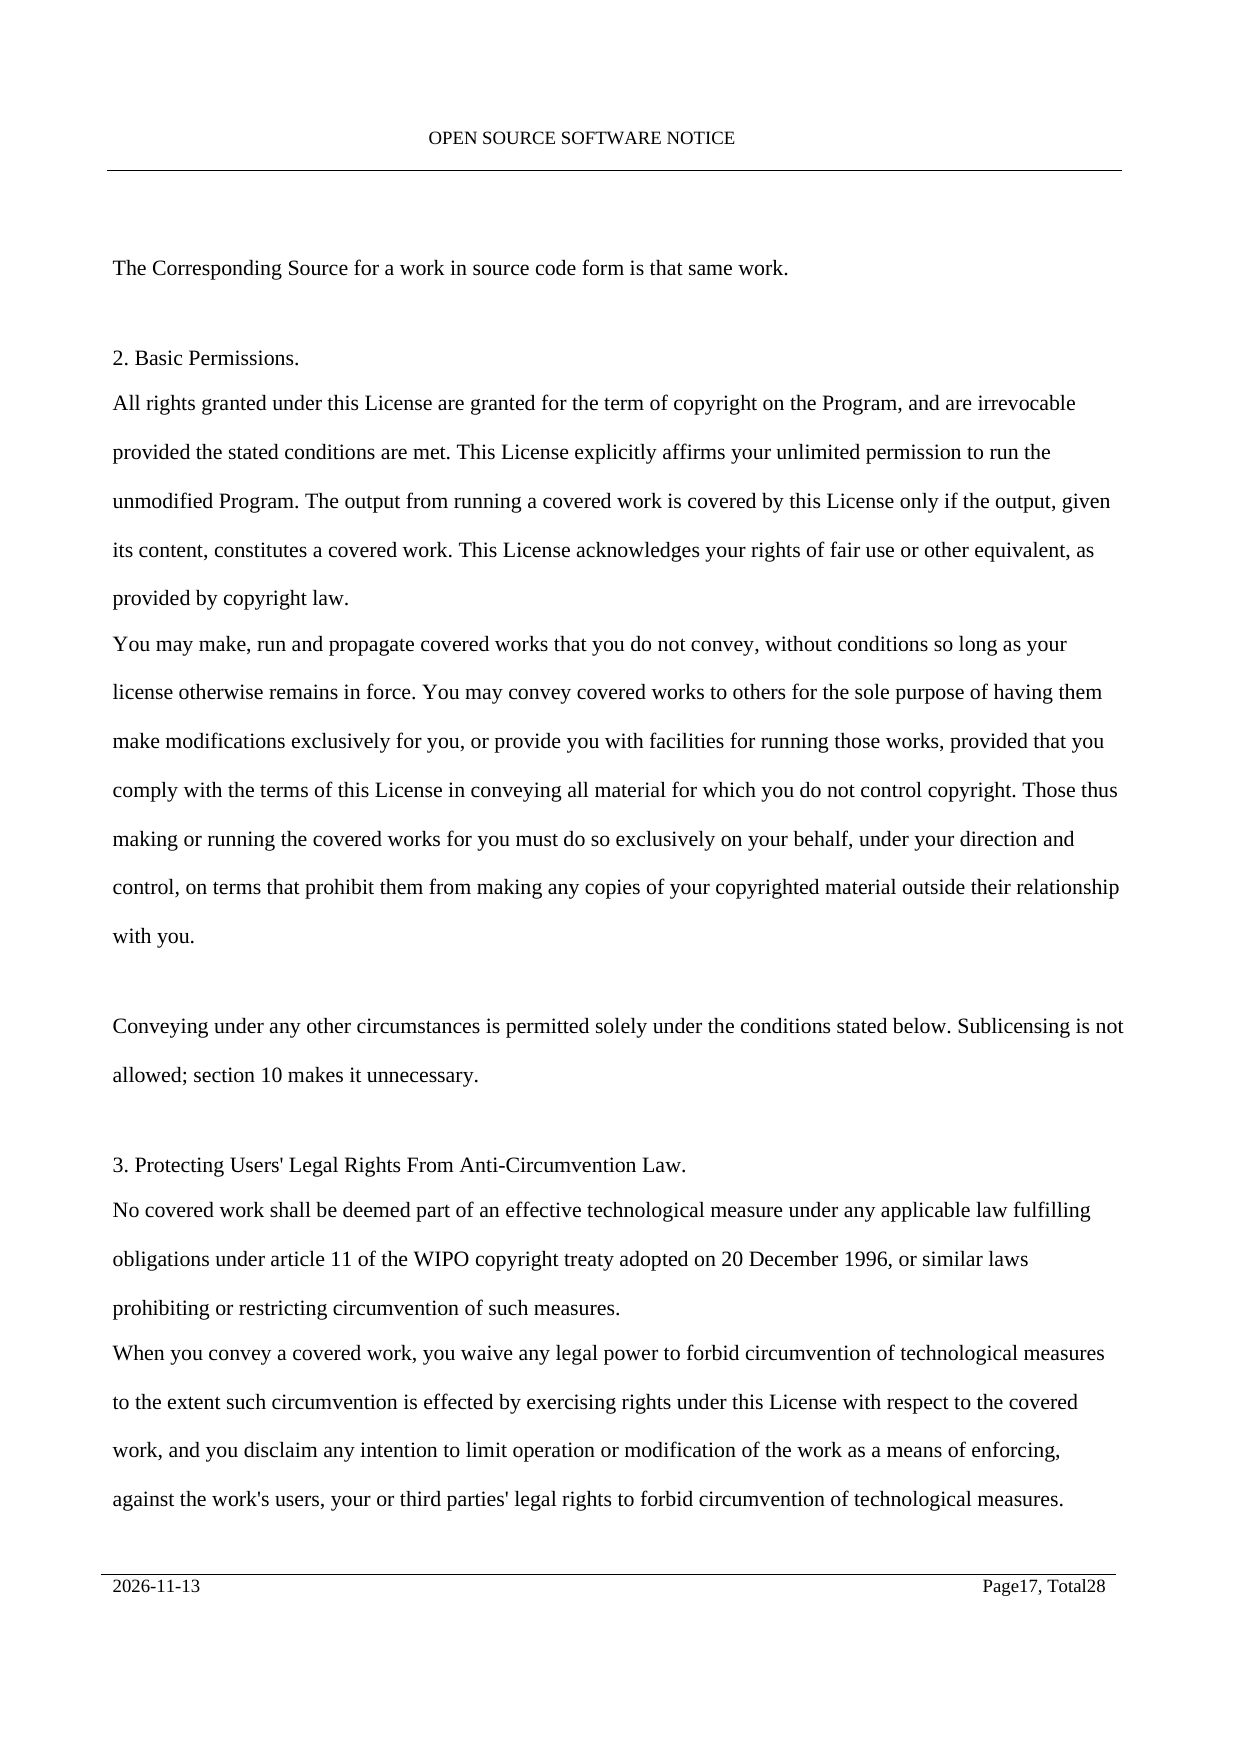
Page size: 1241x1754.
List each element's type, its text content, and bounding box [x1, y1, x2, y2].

text 2. Basic Permissions. [112, 342, 1128, 374]
text The Corresponding Source for a work in source code form is that same work. [112, 251, 1128, 284]
text 3. Protecting Users' Legal Rights From Anti-Circumvention Law. [112, 1148, 1128, 1181]
text Conveying under any other circumstances is permitted solely under the conditions stated below. Sublicensing is not allowed; section 10 makes it unnecessary. [112, 1009, 1128, 1091]
text When you convey a covered work, you waive any legal power to forbid circumvention of technological measures to the extent such circumvention is effected by exercising rights under this License with respect to the covered work, and you disclaim any intention to limit operation or modification of the work as a means of enforcing, against the work's users, your or third parties' legal rights to forbid circumvention of technological measures. [112, 1336, 1128, 1515]
text You may make, run and propagate covered works that you do not convey, without conditions so long as your license otherwise remains in force. You may convey covered works to others for the sole purpose of having them make modifications exclusively for you, or provide you with facilities for running those works, provided that you comply with the terms of this License in conveying all material for which you do not control copyright. Those thus making or running the covered works for you must do so exclusively on your behalf, under your direction and control, on terms that prohibit them from making any copies of your copyrighted material outside their relationship with you. [112, 627, 1128, 952]
text All rights granted under this License are granted for the term of copyright on the Program, and are irrevocable provided the stated conditions are met. This License explicitly affirms your unlimited permission to run the unmodified Program. The output from running a covered work is covered by this License only if the output, given its content, constitutes a covered work. This License acknowledges your rights of fair use or other equivalent, as provided by copyright law. [112, 387, 1128, 614]
text No covered work shall be deemed part of an effective technological measure under any applicable law fulfilling obligations under article 11 of the WIPO copyright treaty adopted on 20 December 1996, or similar laws prohibiting or restricting circumvention of such measures. [112, 1194, 1128, 1324]
